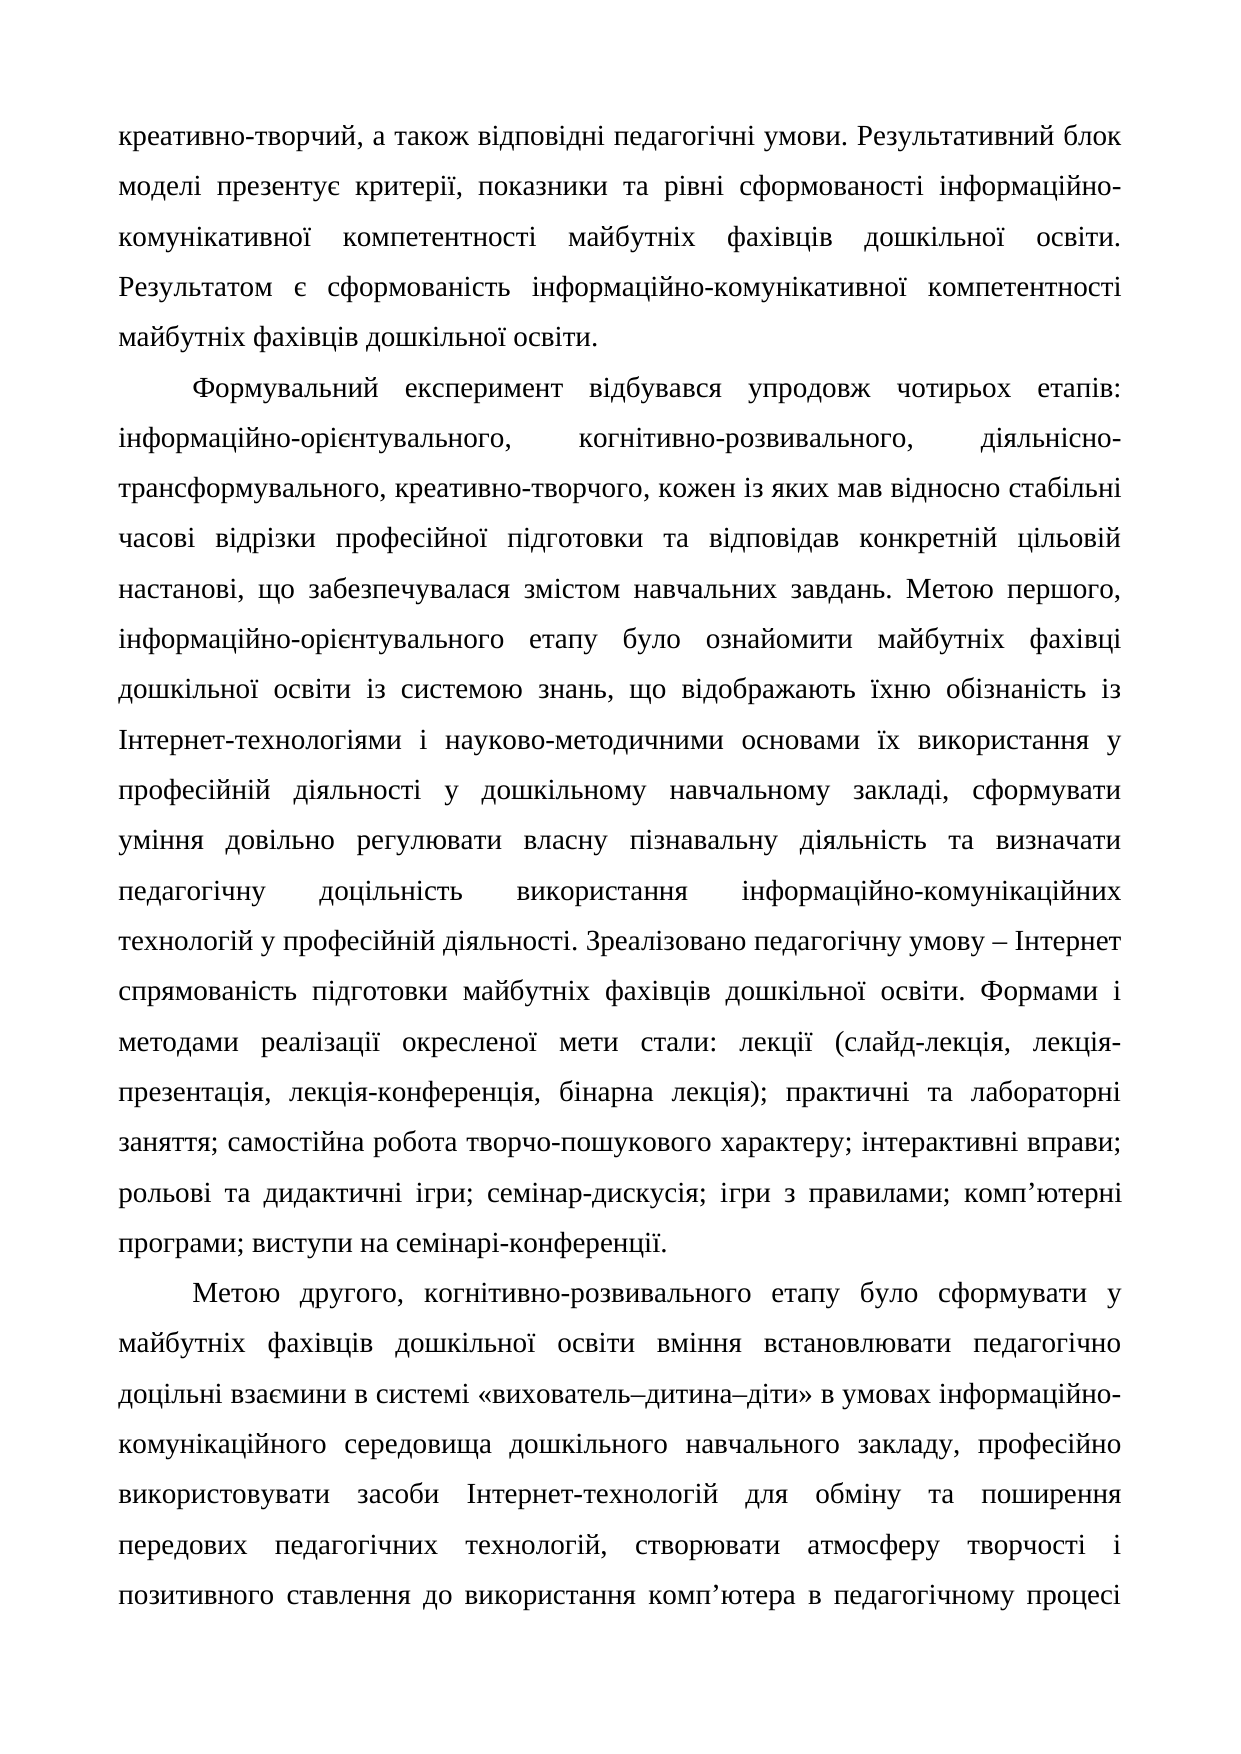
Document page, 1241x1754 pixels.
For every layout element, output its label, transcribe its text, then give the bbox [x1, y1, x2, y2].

text Формувальний експеримент відбувався упродовж чотирьох етапів: інформаційно-орієнтувального, когнітивно-розвивального, діяльнісно-трансформувального, креативно-творчого, кожен із яких мав відносно стабільні часові відрізки професійної підготовки та відповідав конкретній цільовій настанові, що забезпечувалася змістом навчальних завдань. Метою першого, інформаційно-орієнтувального етапу було ознайомити майбутніх фахівці дошкільної освіти із системою знань, що відображають їхню обізнаність із Інтернет-технологіями і науково-методичними основами їх використання у професійній діяльності у дошкільному навчальному закладі, сформувати уміння довільно регулювати власну пізнавальну діяльність та визначати педагогічну доцільність використання інформаційно-комунікаційних технологій у професійній діяльності. Зреалізовано педагогічну умову – Інтернет спрямованість підготовки майбутніх фахівців дошкільної освіти. Формами і методами реалізації окресленої мети стали: лекції (слайд-лекція, лекція-презентація, лекція-конференція, бінарна лекція); практичні та лабораторні заняття; самостійна робота творчо-пошукового характеру; інтерактивні вправи; рольові та дидактичні ігри; семінар-дискусія; ігри з правилами; комп’ютерні програми; виступи на семінарі-конференції. [118, 370, 1122, 1258]
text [118, 1275, 1122, 1611]
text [118, 118, 1122, 353]
